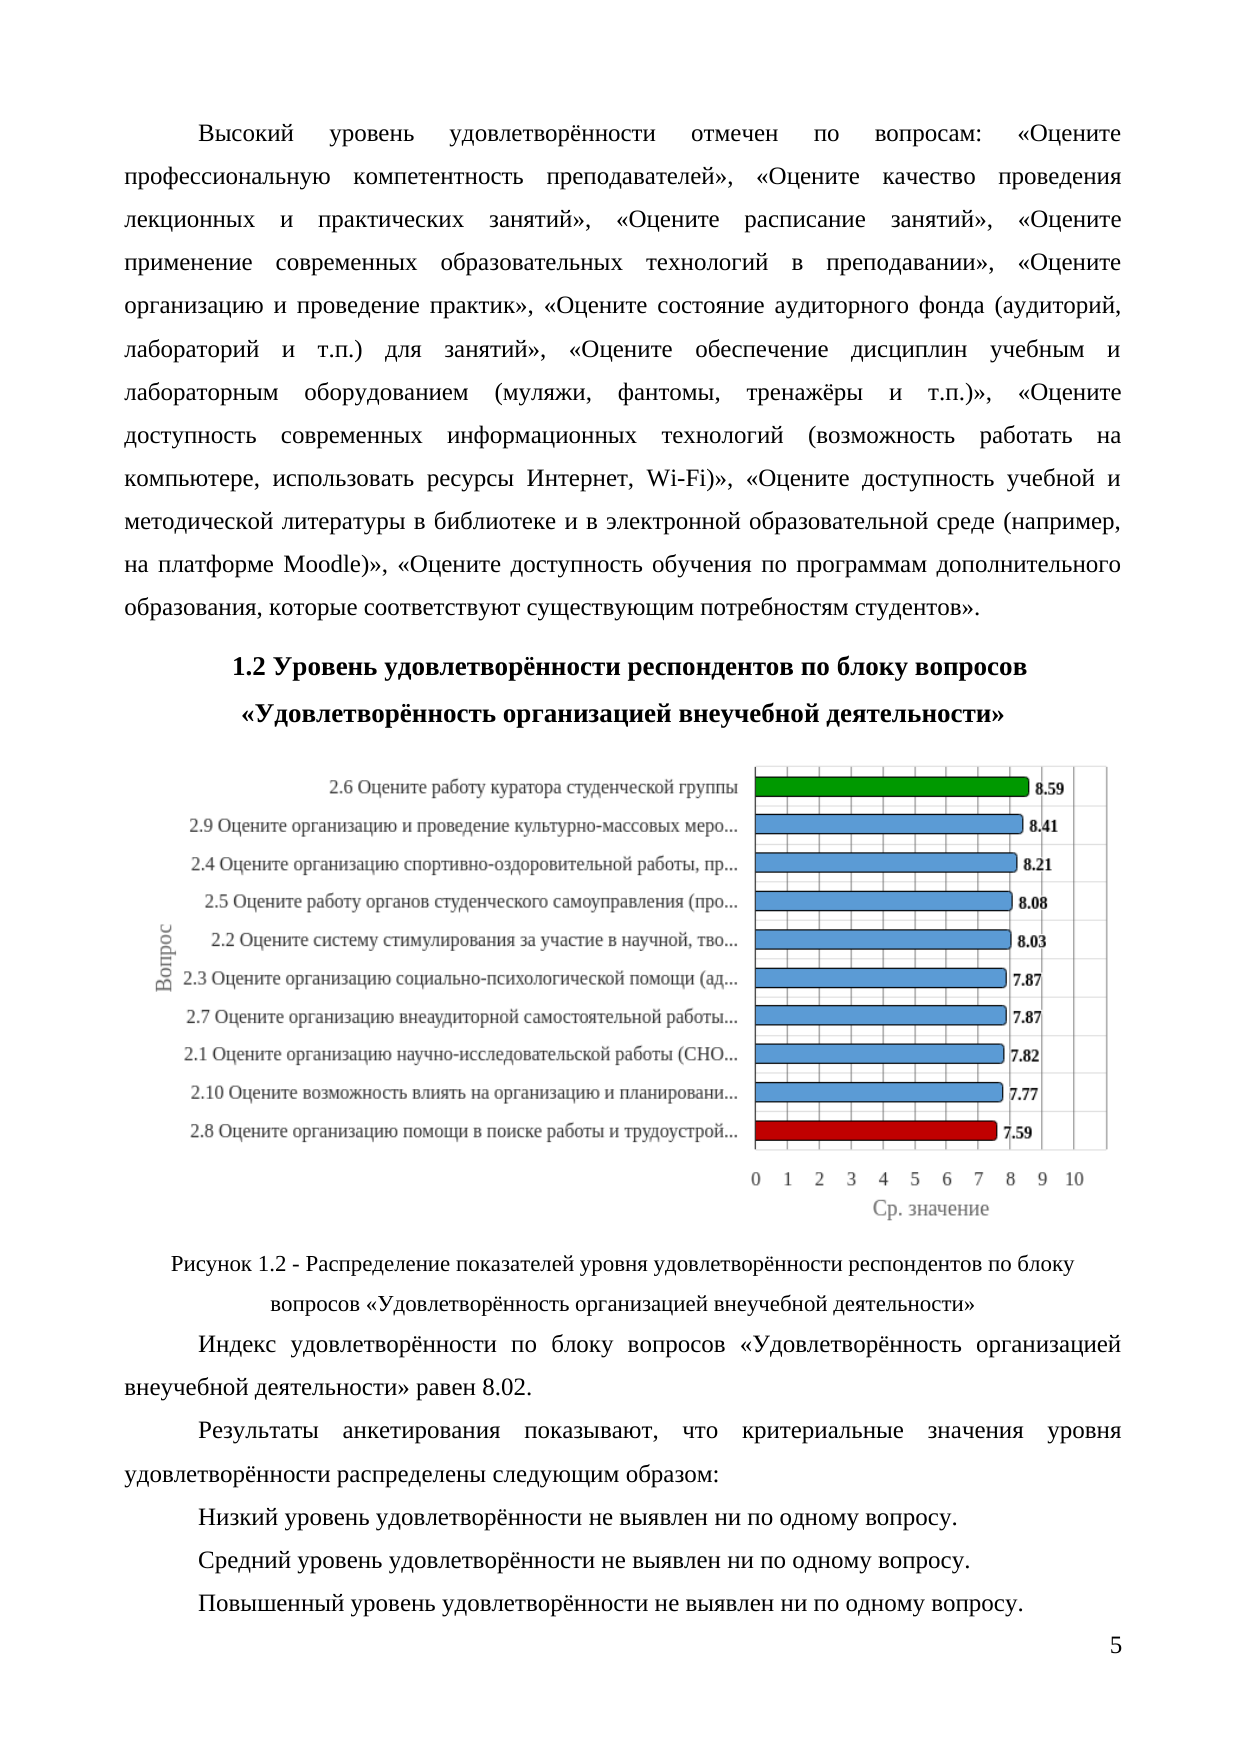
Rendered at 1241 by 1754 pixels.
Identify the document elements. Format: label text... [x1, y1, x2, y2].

text Низкий уровень удовлетворённости не выявлен ни по одному вопросу. [124, 1502, 1122, 1531]
text Высокий уровень удовлетворённости отмечен по вопросам: «Оцените профессиональную компетентность преподавателей», «Оцените качество проведения лекционных и практических занятий», «Оцените расписание занятий», «Оцените применение современных образовательных технологий в преподавании», «Оцените организацию и проведение практик», «Оцените состояние аудиторного фонда (аудиторий, лабораторий и т.п.) для занятий», «Оцените обеспечение дисциплин учебным и лабораторным оборудованием (муляжи, фантомы, тренажёры и т.п.)», «Оцените доступность современных информационных технологий (возможность работать на компьютере, использовать ресурсы Интернет, Wi-Fi)», «Оцените доступность учебной и методической литературы в библиотеке и в электронной образовательной среде (например, на платформе Moodle)», «Оцените доступность обучения по программам дополнительного образования, которые соответствуют существующим потребностям студентов». [124, 118, 1122, 621]
subtitle 1.2 Уровень удовлетворённости респондентов по блоку вопросов «Удовлетворённость организацией внеучебной деятельности» [124, 650, 1122, 728]
text Индекс удовлетворённости по блоку вопросов «Удовлетворённость организацией внеучебной деятельности» равен 8.02. [124, 1329, 1122, 1401]
text Средний уровень удовлетворённости не выявлен ни по одному вопросу. [124, 1545, 1122, 1574]
text Рисунок 1.2 - Распределение показателей уровня удовлетворённости респондентов по блоку вопросов «Удовлетворённость организацией внеучебной деятельности» [124, 1250, 1122, 1316]
picture [124, 756, 1129, 1236]
text Повышенный уровень удовлетворённости не выявлен ни по одному вопросу. [124, 1588, 1122, 1617]
text Результаты анкетирования показывают, что критериальные значения уровня удовлетворённости распределены следующим образом: [124, 1416, 1122, 1487]
